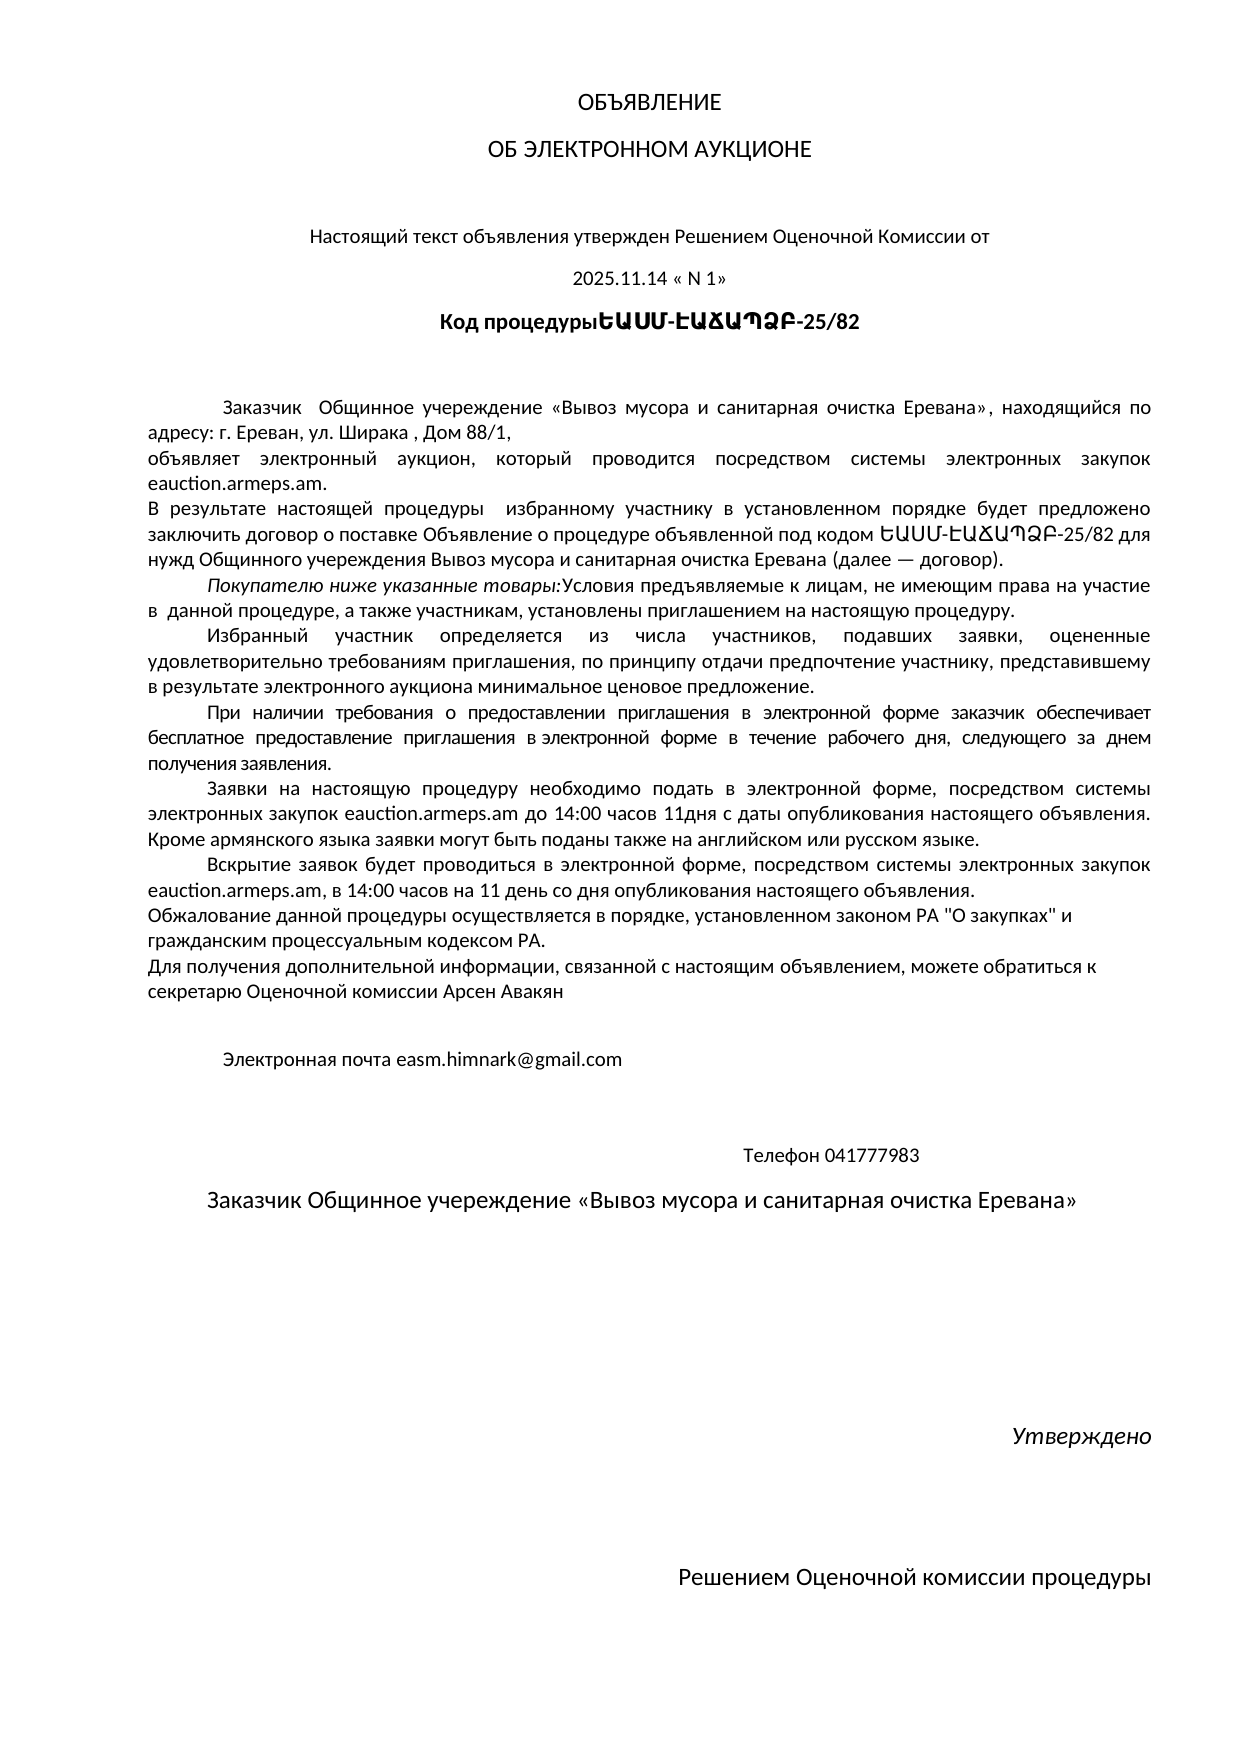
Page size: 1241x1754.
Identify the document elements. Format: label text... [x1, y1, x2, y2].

text ОБ ЭЛЕКТРОННОМ АУКЦИОНЕ [148, 134, 1152, 164]
text Избранный участник определяется из числа участников, подавших заявки, оцененные удовлетворительно требованиям приглашения, по принципу отдачи предпочтение участнику, представившему в результате электронного аукциона минимальное ценовое предложение. [148, 623, 1152, 699]
text Заказчик Общинное учереждение «Вывоз мусора и санитарная очистка Еревана» [148, 1184, 1152, 1214]
text Для получения дополнительной информации, связанной с настоящим объявлением, можете обратиться к секретарю Оценочной комиссии Арсен Авакян [148, 953, 1152, 1004]
text Заказчик Общинное учереждение «Вывоз мусора и санитарная очистка Еревана», находящийся по адресу: г. Ереван, ул. Ширака , Дом 88/1, [148, 394, 1152, 445]
text Настоящий текст объявления утвержден Решением Оценочной Комиссии от [148, 223, 1152, 248]
text 2025.11.14 « N 1» [148, 265, 1152, 290]
text Решением Оценочной комиссии процедуры [148, 1561, 1152, 1592]
text В результате настоящей процедуры избранному участнику в установленном порядке будет предложено заключить договор о поставке Объявление о процедуре объявленной под кодом ԵԱՍՄ-ԷԱՃԱՊՁԲ-25/82 для нужд Общинного учереждения Вывоз мусора и санитарная очистка Еревана (далее — договор). [148, 496, 1152, 572]
text Вскрытие заявок будет проводиться в электронной форме, посредством системы электронных закупок eauction.armeps.am, в 14:00 часов на 11 день со дня опубликования настоящего объявления. [148, 851, 1152, 902]
text Заявки на настоящую процедуру необходимо подать в электронной форме, посредством системы электронных закупок eauction.armeps.am до 14:00 часов 11дня с даты опубликования настоящего объявления. Кроме армянского языка заявки могут быть поданы также на английском или русском языке. [148, 775, 1152, 851]
text ОБЪЯВЛЕНИЕ [148, 86, 1152, 117]
text Телефон 041777983 [325, 1088, 1152, 1167]
text Покупателю ниже указанные товары:Условия предъявляемые к лицам, не имеющим права на участие в данной процедуре, а также участникам, установлены приглашением на настоящую процедуру. [148, 572, 1152, 623]
text Код процедурыԵԱՍՄ-ԷԱՃԱՊՁԲ-25/82 [148, 307, 1152, 335]
text Утверждено [148, 1420, 1152, 1450]
text Электронная почта easm.himnark@gmail.com [148, 1046, 1152, 1071]
text Обжалование данной процедуры осуществляется в порядке, установленном законом РА "О закупках" и гражданским процессуальным кодексом РА. [148, 902, 1152, 953]
text При наличии требования о предоставлении приглашения в электронной форме заказчик обеспечивает бесплатное предоставление приглашения в электронной форме в течение рабочего дня, следующего за днем получения заявления. [148, 699, 1152, 775]
text объявляет электронный аукцион, который проводится посредством системы электронных закупок eauction.armeps.am. [148, 445, 1152, 496]
